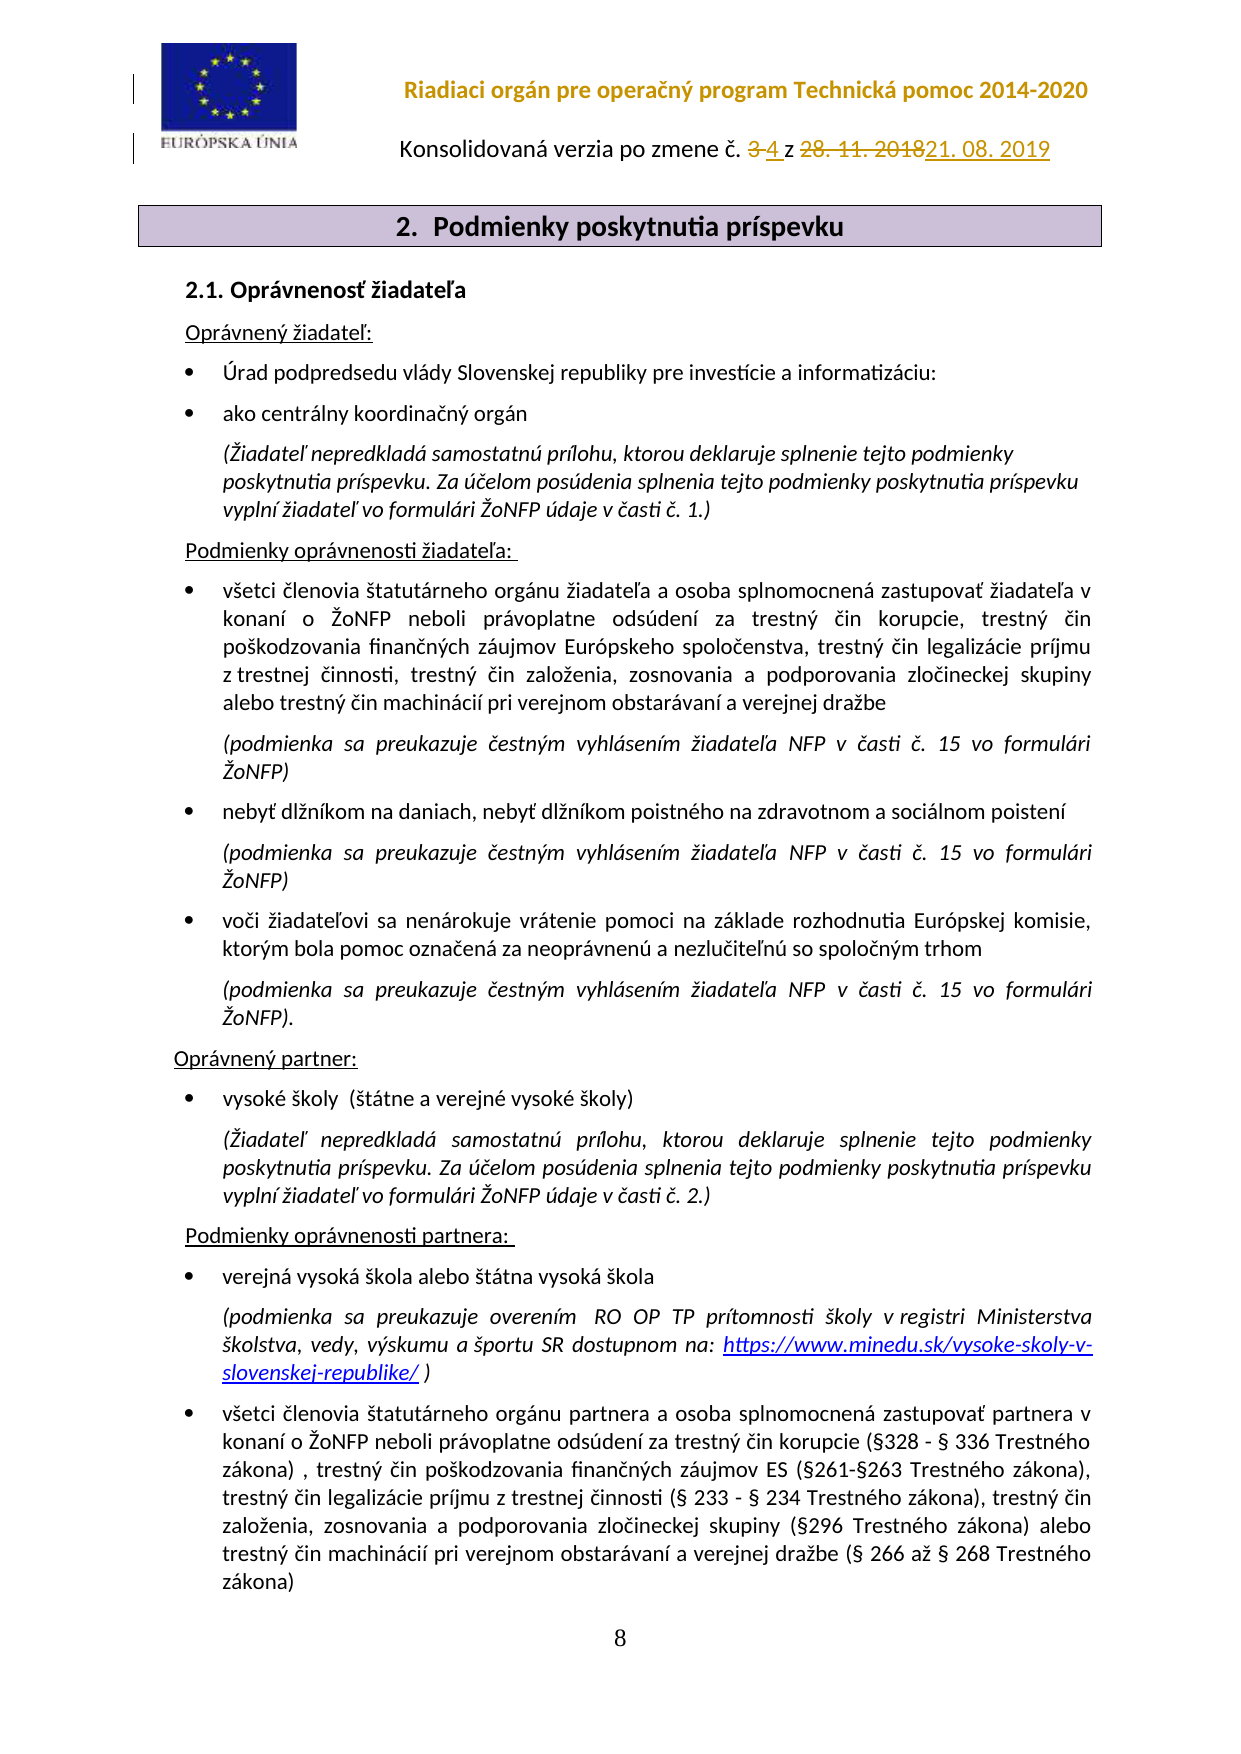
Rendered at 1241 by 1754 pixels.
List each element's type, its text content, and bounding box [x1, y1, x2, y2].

list všetci členovia štatutárneho orgánu žiadateľa a osoba splnomocnená zastupovať žiadateľa v konaní o ŽoNFP neboli právoplatne odsúdení za trestný čin korupcie, trestný čin poškodzovania finančných záujmov Európskeho spoločenstva, trestný čin legalizácie príjmu z trestnej činnosti, trestný čin založenia, zosnovania a podporovania zločineckej skupiny alebo trestný čin machinácií pri verejnom obstarávaní a verejnej dražbe [185, 576, 1093, 716]
list (podmienka sa preukazuje čestným vyhlásením žiadateľa NFP v časti č. 15 vo formulári ŽoNFP) [223, 729, 1093, 785]
list Oprávnenosť žiadateľa [185, 275, 1093, 305]
list (podmienka sa preukazuje overením RO OP TP prítomnosti školy v registri Ministerstva školstva, vedy, výskumu a športu SR dostupnom na: https://www.minedu.sk/vysoke-skoly-v-slovenskej-republike/ ) [222, 1302, 1093, 1386]
list (podmienka sa preukazuje čestným vyhlásením žiadateľa NFP v časti č. 15 vo formulári ŽoNFP). [222, 975, 1093, 1031]
list (Žiadateľ nepredkladá samostatnú prílohu, ktorou deklaruje splnenie tejto podmienky poskytnutia príspevku. Za účelom posúdenia splnenia tejto podmienky poskytnutia príspevku vyplní žiadateľ vo formulári ŽoNFP údaje v časti č. 2.) [223, 1125, 1093, 1209]
list (Žiadateľ nepredkladá samostatnú prílohu, ktorou deklaruje splnenie tejto podmienky poskytnutia príspevku. Za účelom posúdenia splnenia tejto podmienky poskytnutia príspevku vyplní žiadateľ vo formulári ŽoNFP údaje v časti č. 1.) [223, 439, 1093, 523]
list nebyť dlžníkom na daniach, nebyť dlžníkom poistného na zdravotnom a sociálnom poistení [185, 797, 1093, 826]
list verejná vysoká škola alebo štátna vysoká škola [185, 1262, 1093, 1290]
list (podmienka sa preukazuje čestným vyhlásením žiadateľa NFP v časti č. 15 vo formulári ŽoNFP) [222, 838, 1093, 894]
list Podmienky poskytnutia príspevku [139, 206, 1101, 246]
text Podmienky oprávnenosti partnera: [185, 1221, 1093, 1249]
text Oprávnený partner: [148, 1044, 1093, 1072]
list všetci členovia štatutárneho orgánu partnera a osoba splnomocnená zastupovať partnera v konaní o ŽoNFP neboli právoplatne odsúdení za trestný čin korupcie (§328 - § 336 Trestného zákona) , trestný čin poškodzovania finančných záujmov ES (§261-§263 Trestného zákona), trestný čin legalizácie príjmu z trestnej činnosti (§ 233 - § 234 Trestného zákona), trestný čin založenia, zosnovania a podporovania zločineckej skupiny (§296 Trestného zákona) alebo trestný čin machinácií pri verejnom obstarávaní a verejnej dražbe (§ 266 až § 268 Trestného zákona) [185, 1399, 1093, 1595]
text Oprávnený žiadateľ: [148, 318, 1093, 346]
list vysoké školy (štátne a verejné vysoké školy) [185, 1084, 1093, 1112]
list Úrad podpredsedu vlády Slovenskej republiky pre investície a informatizáciu: [185, 358, 1093, 386]
list voči žiadateľovi sa nenárokuje vrátenie pomoci na základe rozhodnutia Európskej komisie, ktorým bola pomoc označená za neoprávnenú a nezlučiteľnú so spoločným trhom [185, 907, 1093, 963]
list ako centrálny koordinačný orgán [185, 399, 1093, 427]
text Podmienky oprávnenosti žiadateľa: [185, 536, 1093, 564]
